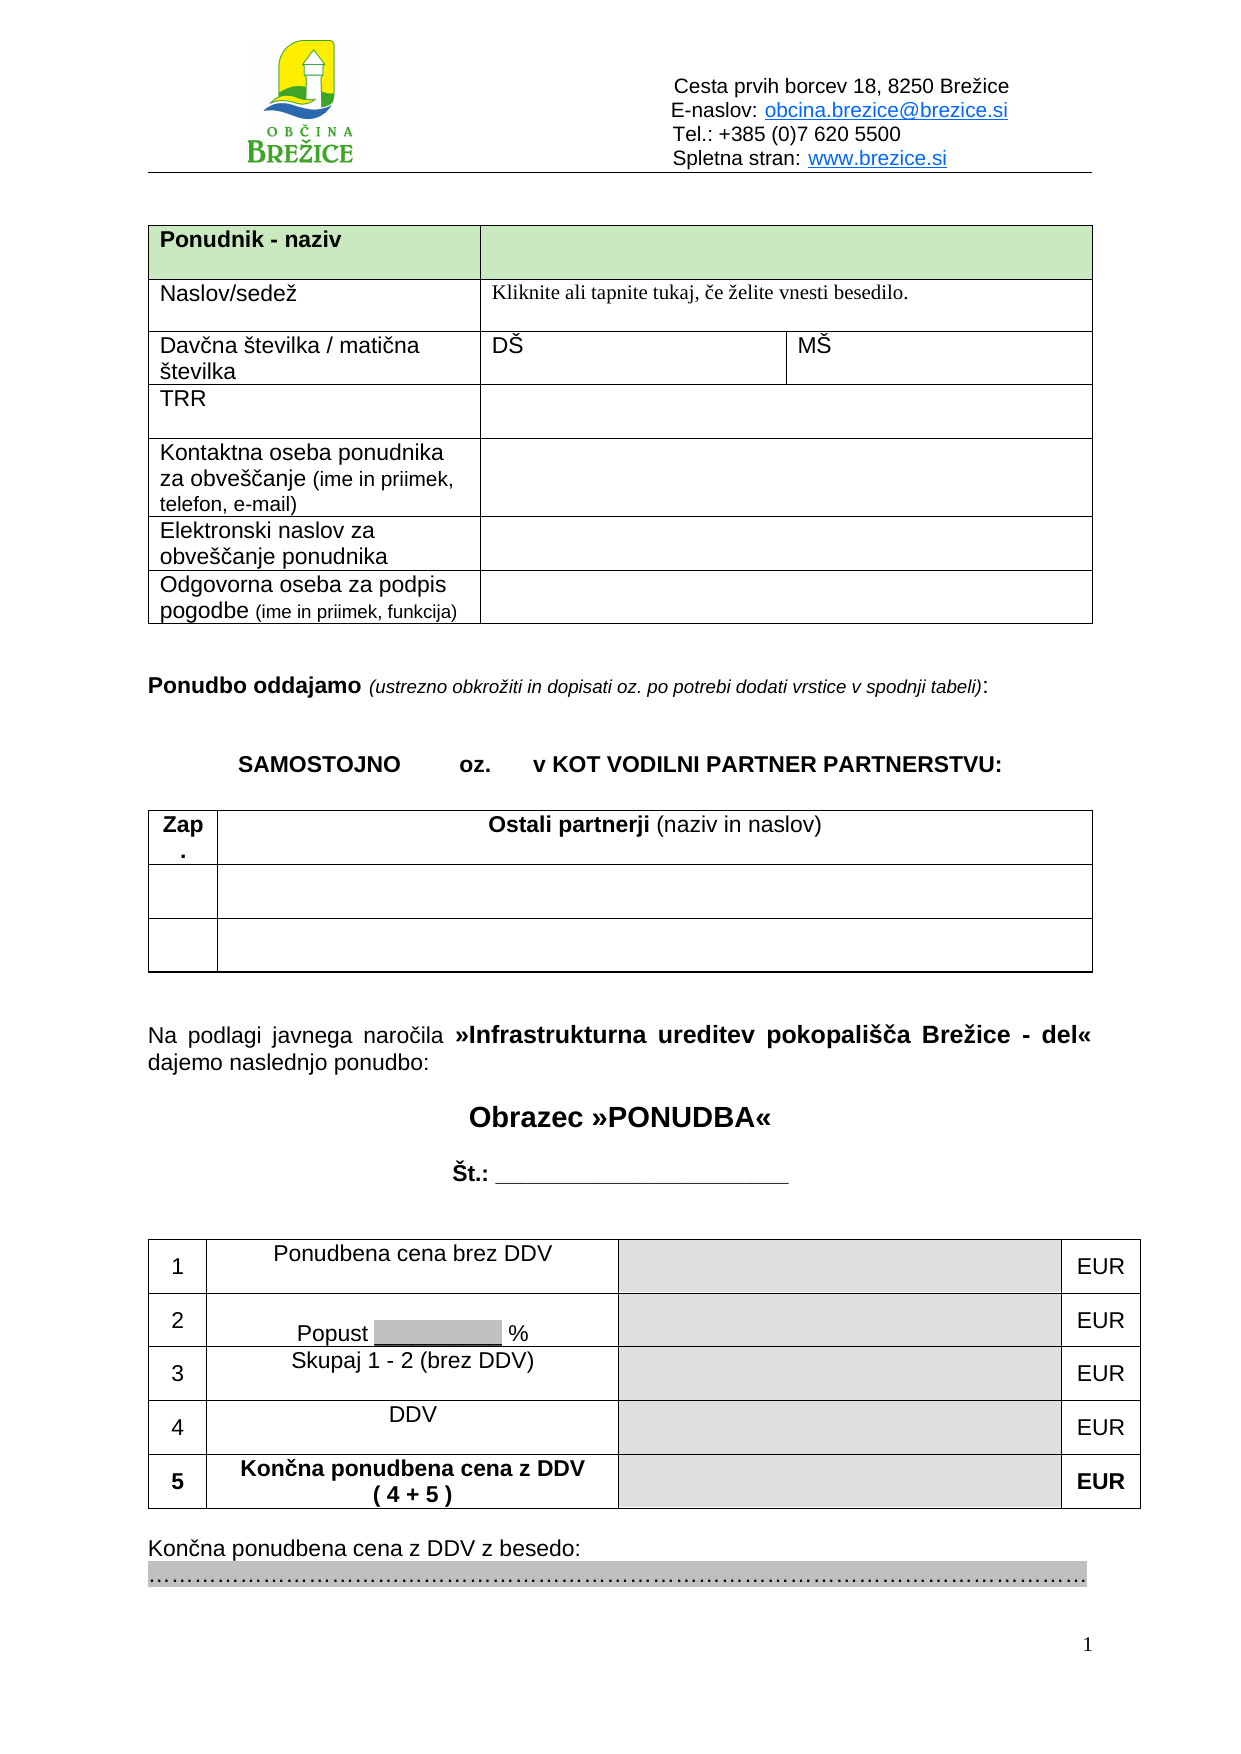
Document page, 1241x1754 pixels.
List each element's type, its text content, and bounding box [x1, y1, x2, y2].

table_cell [481, 385, 1092, 438]
table_cell Elektronski naslov za obveščanje ponudnika [149, 517, 480, 569]
picture [247, 40, 353, 163]
table_cell Skupaj 1 - 2 (brez DDV) [207, 1347, 618, 1400]
table_cell 3 [149, 1347, 206, 1400]
text Končna ponudbena cena z DDV z besedo: [148, 1535, 1092, 1561]
table_cell Končna ponudbena cena z DDV ( 4 + 5 ) [207, 1455, 618, 1507]
table_cell EUR [1062, 1401, 1140, 1454]
table_header [481, 226, 1092, 279]
table_cell [619, 1455, 1061, 1507]
table_header Ostali partnerji (naziv in naslov) [218, 811, 1092, 864]
table_header EUR [1062, 1240, 1140, 1292]
text SAMOSTOJNO oz. v KOT VODILNI PARTNER PARTNERSTVU: [148, 751, 1092, 778]
table_cell 5 [149, 1455, 206, 1507]
table_header Zap. [149, 811, 217, 864]
table_cell [481, 439, 1092, 516]
text Obrazec »PONUDBA« [148, 1100, 1092, 1133]
table_cell Davčna številka / matična številka [149, 332, 480, 384]
table_header Ponudbena cena brez DDV [207, 1240, 618, 1292]
table_cell [481, 571, 1092, 623]
text Št.: _______________________ [148, 1159, 1092, 1186]
table_cell [619, 1401, 1061, 1454]
table_header Ponudnik - naziv [149, 226, 480, 279]
table_cell Naslov/sedež [149, 280, 480, 331]
table_cell Popust __________ % [207, 1294, 618, 1346]
table_cell TRR [149, 385, 480, 438]
table_cell [218, 919, 1092, 971]
table_cell 4 [149, 1401, 206, 1454]
table_cell [619, 1294, 1061, 1346]
table_cell Odgovorna oseba za podpis pogodbe (ime in priimek, funkcija) [149, 571, 480, 623]
table_cell [149, 919, 217, 971]
table_cell MŠ [787, 332, 1092, 384]
table_cell EUR [1062, 1294, 1140, 1346]
table_cell [481, 280, 1092, 331]
table_cell DDV [207, 1401, 618, 1454]
table_cell [149, 865, 217, 918]
table_cell [481, 517, 1092, 569]
table_cell EUR [1062, 1455, 1140, 1507]
table_header [619, 1240, 1061, 1292]
table_cell EUR [1062, 1347, 1140, 1400]
table_header 1 [149, 1240, 206, 1292]
table_cell Kontaktna oseba ponudnika za obveščanje (ime in priimek, telefon, e-mail) [149, 439, 480, 516]
table_cell [218, 865, 1092, 918]
text Ponudbo oddajamo (ustrezno obkrožiti in dopisati oz. po potrebi dodati vrstice v spodnji tabeli): [148, 672, 1092, 699]
text Na podlagi javnega naročila »Infrastrukturna ureditev pokopališča Brežice - del« dajemo naslednjo ponudbo: [148, 1021, 1092, 1076]
table_cell [619, 1347, 1061, 1400]
table_cell 2 [149, 1294, 206, 1346]
table_cell DŠ [481, 332, 786, 384]
